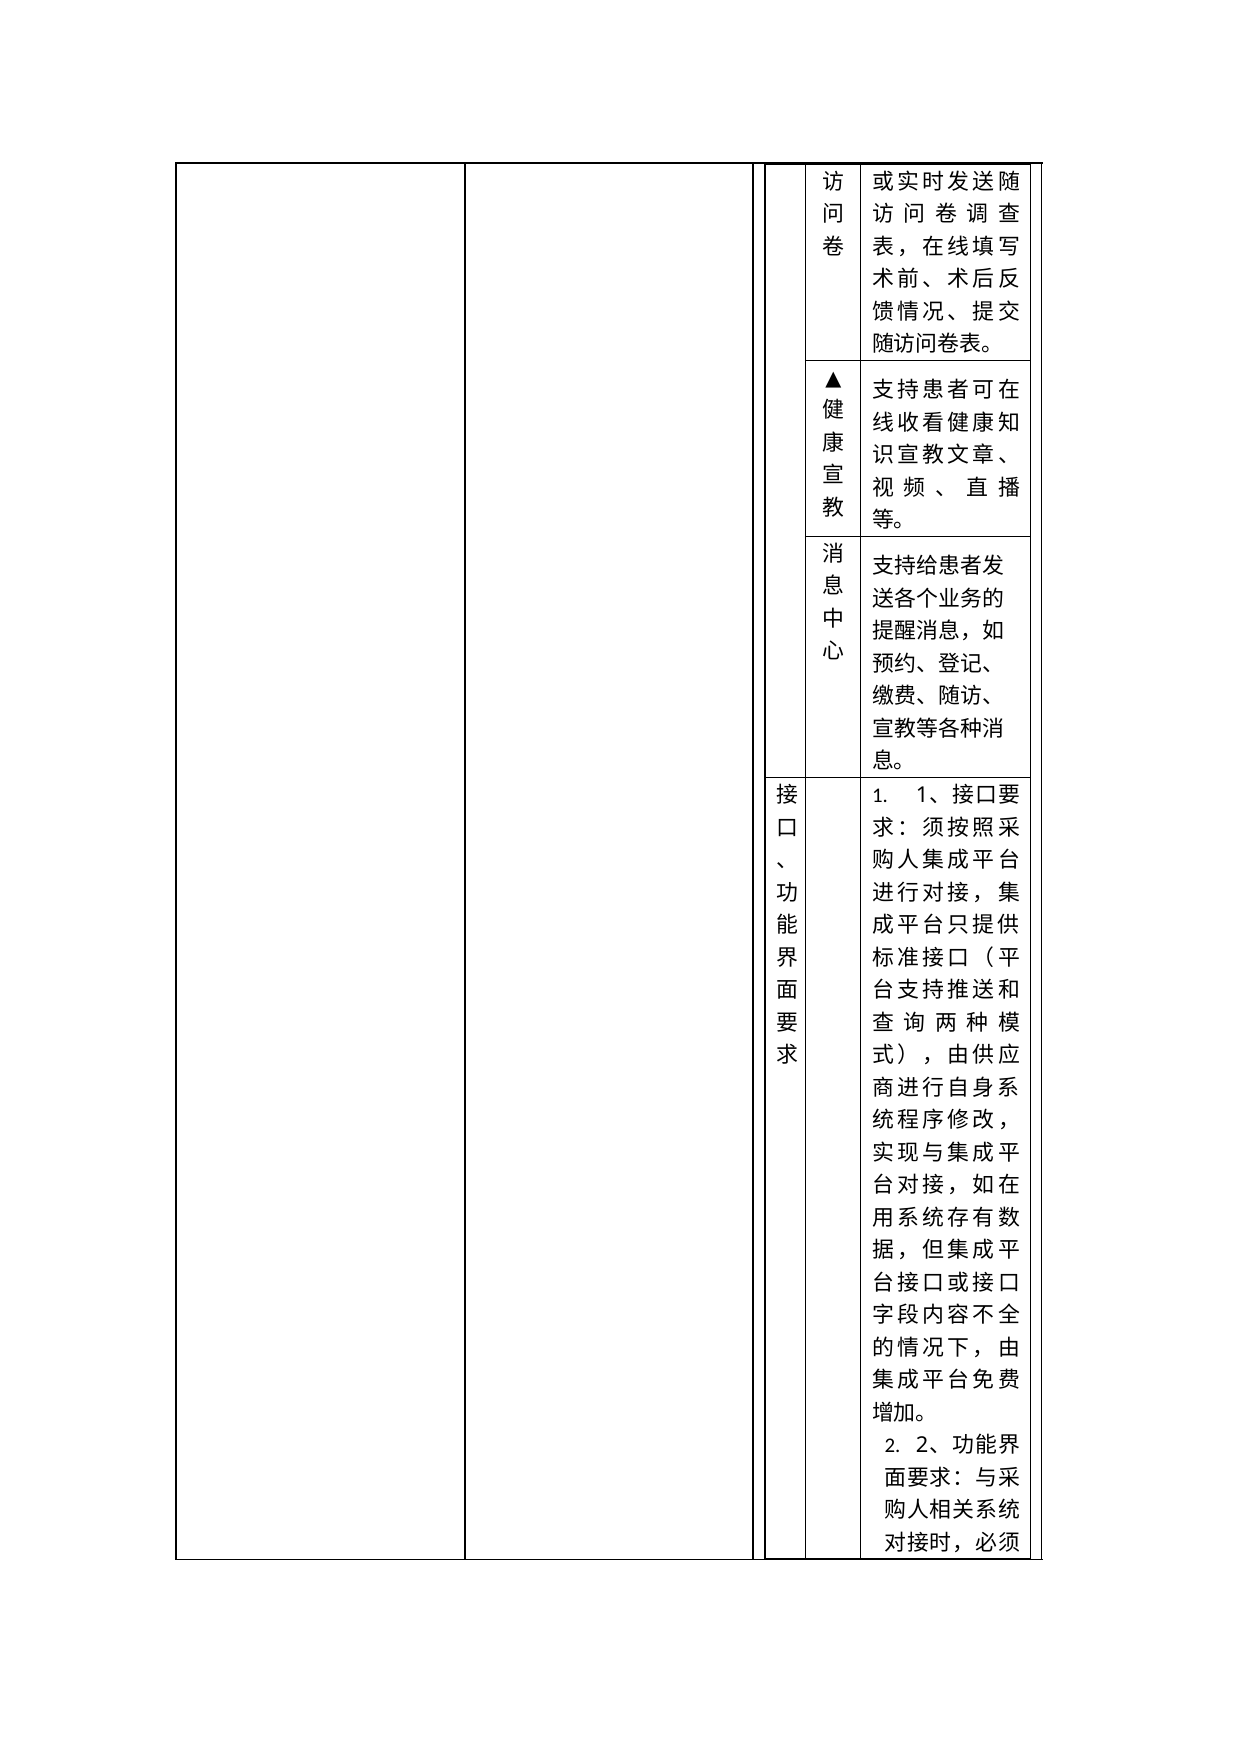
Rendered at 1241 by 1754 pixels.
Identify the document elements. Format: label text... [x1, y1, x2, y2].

table_cell [861, 165, 1030, 360]
table_cell [466, 164, 752, 1559]
table_cell [1031, 164, 1041, 1559]
table_cell [861, 361, 1030, 536]
table_cell [806, 537, 860, 777]
table_cell [754, 164, 764, 1559]
table_cell [806, 778, 860, 1558]
table_cell [861, 778, 1030, 1558]
table_cell 1 [177, 164, 464, 1559]
table_cell [806, 165, 860, 360]
table_cell [766, 165, 805, 777]
table_cell [806, 361, 860, 536]
table_cell [766, 778, 805, 1558]
table_cell [861, 537, 1030, 777]
